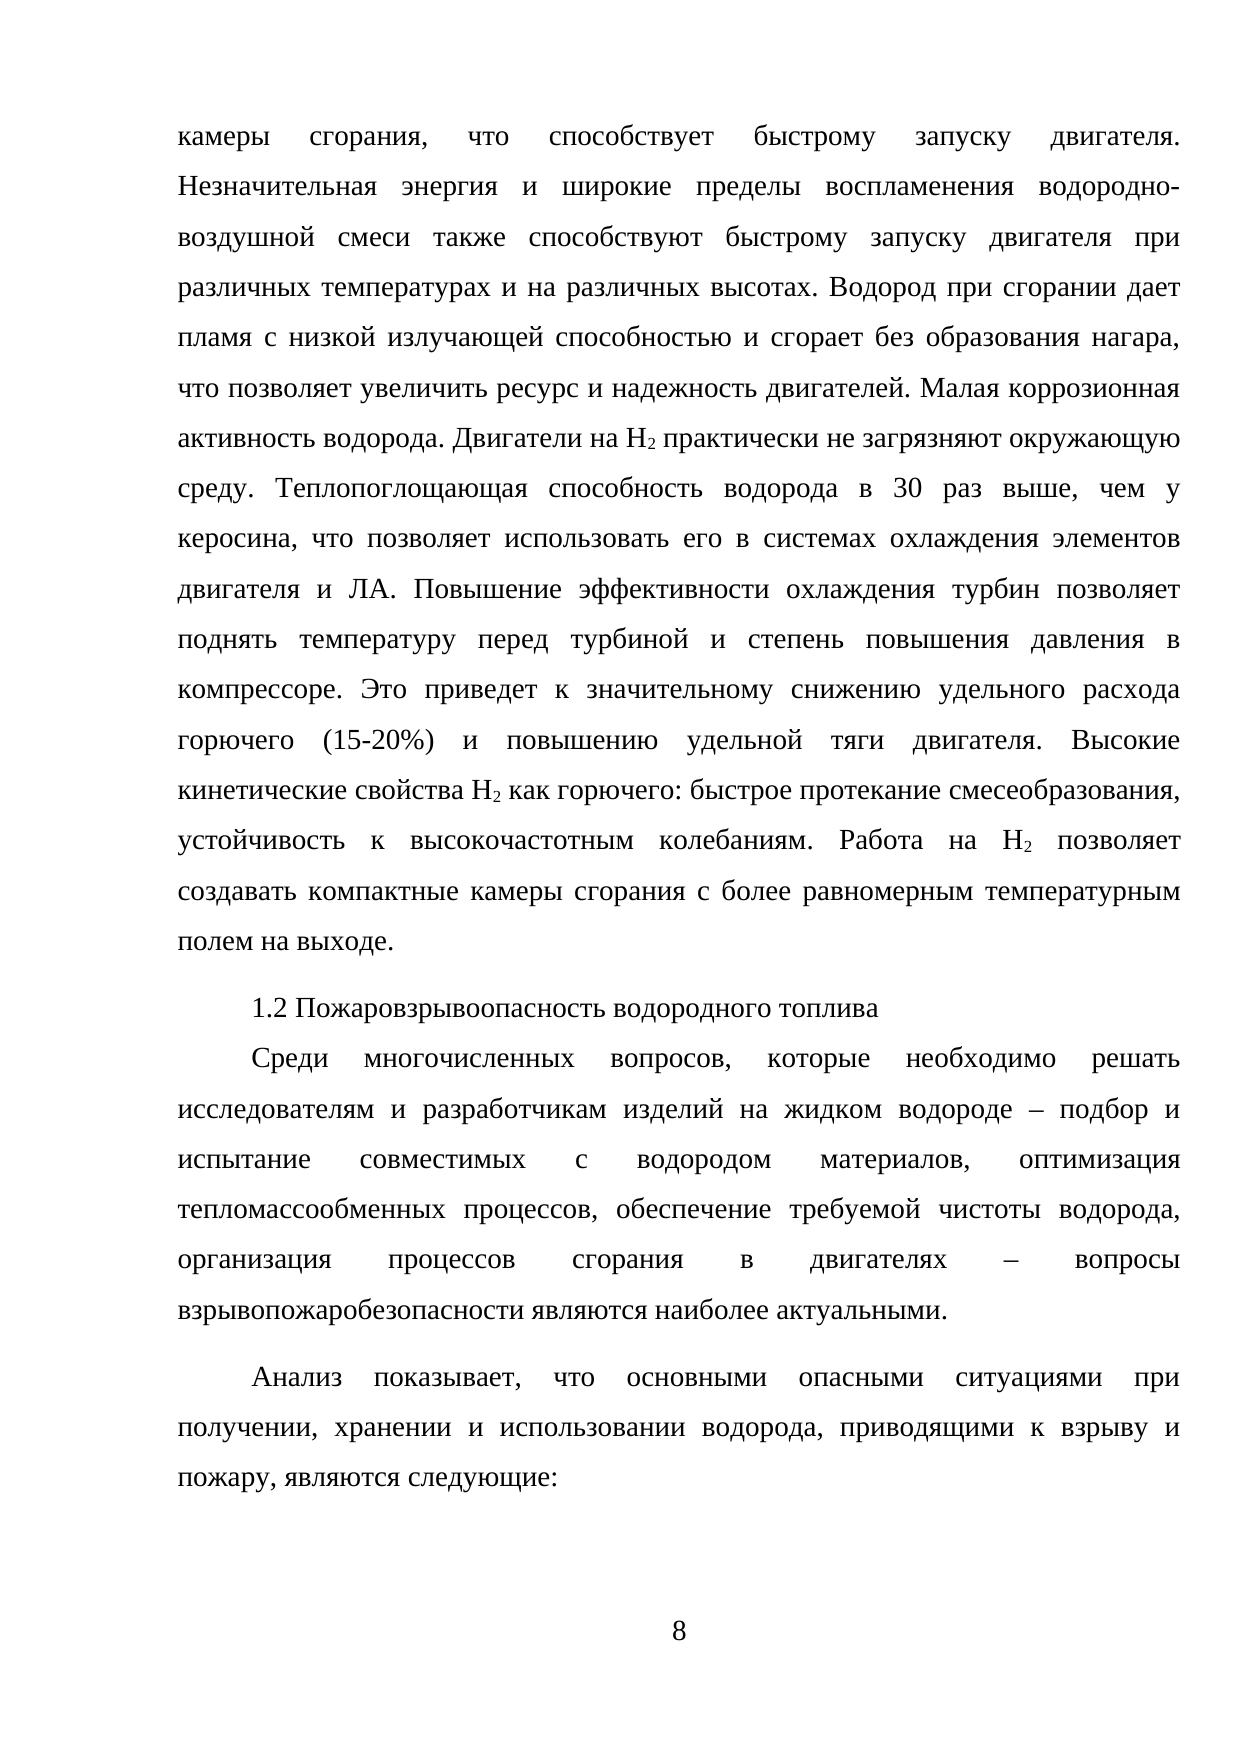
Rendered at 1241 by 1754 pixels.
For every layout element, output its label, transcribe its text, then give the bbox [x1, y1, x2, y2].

text Среди многочисленных вопросов, которые необходимо решать исследователям и разработчикам изделий на жидком водороде – подбор и испытание совместимых с водородом материалов, оптимизация тепломассообменных процессов, обеспечение требуемой чистоты водорода, организация процессов сгорания в двигателях – вопросы взрывопожаробезопасности являются наиболее актуальными. [177, 1040, 1181, 1326]
subtitle 1.2 Пожаровзрывоопасность водородного топлива [177, 990, 1181, 1024]
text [177, 118, 1181, 957]
text Анализ показывает, что основными опасными ситуациями при получении, хранении и использовании водорода, приводящими к взрыву и пожару, являются следующие: [177, 1359, 1181, 1493]
